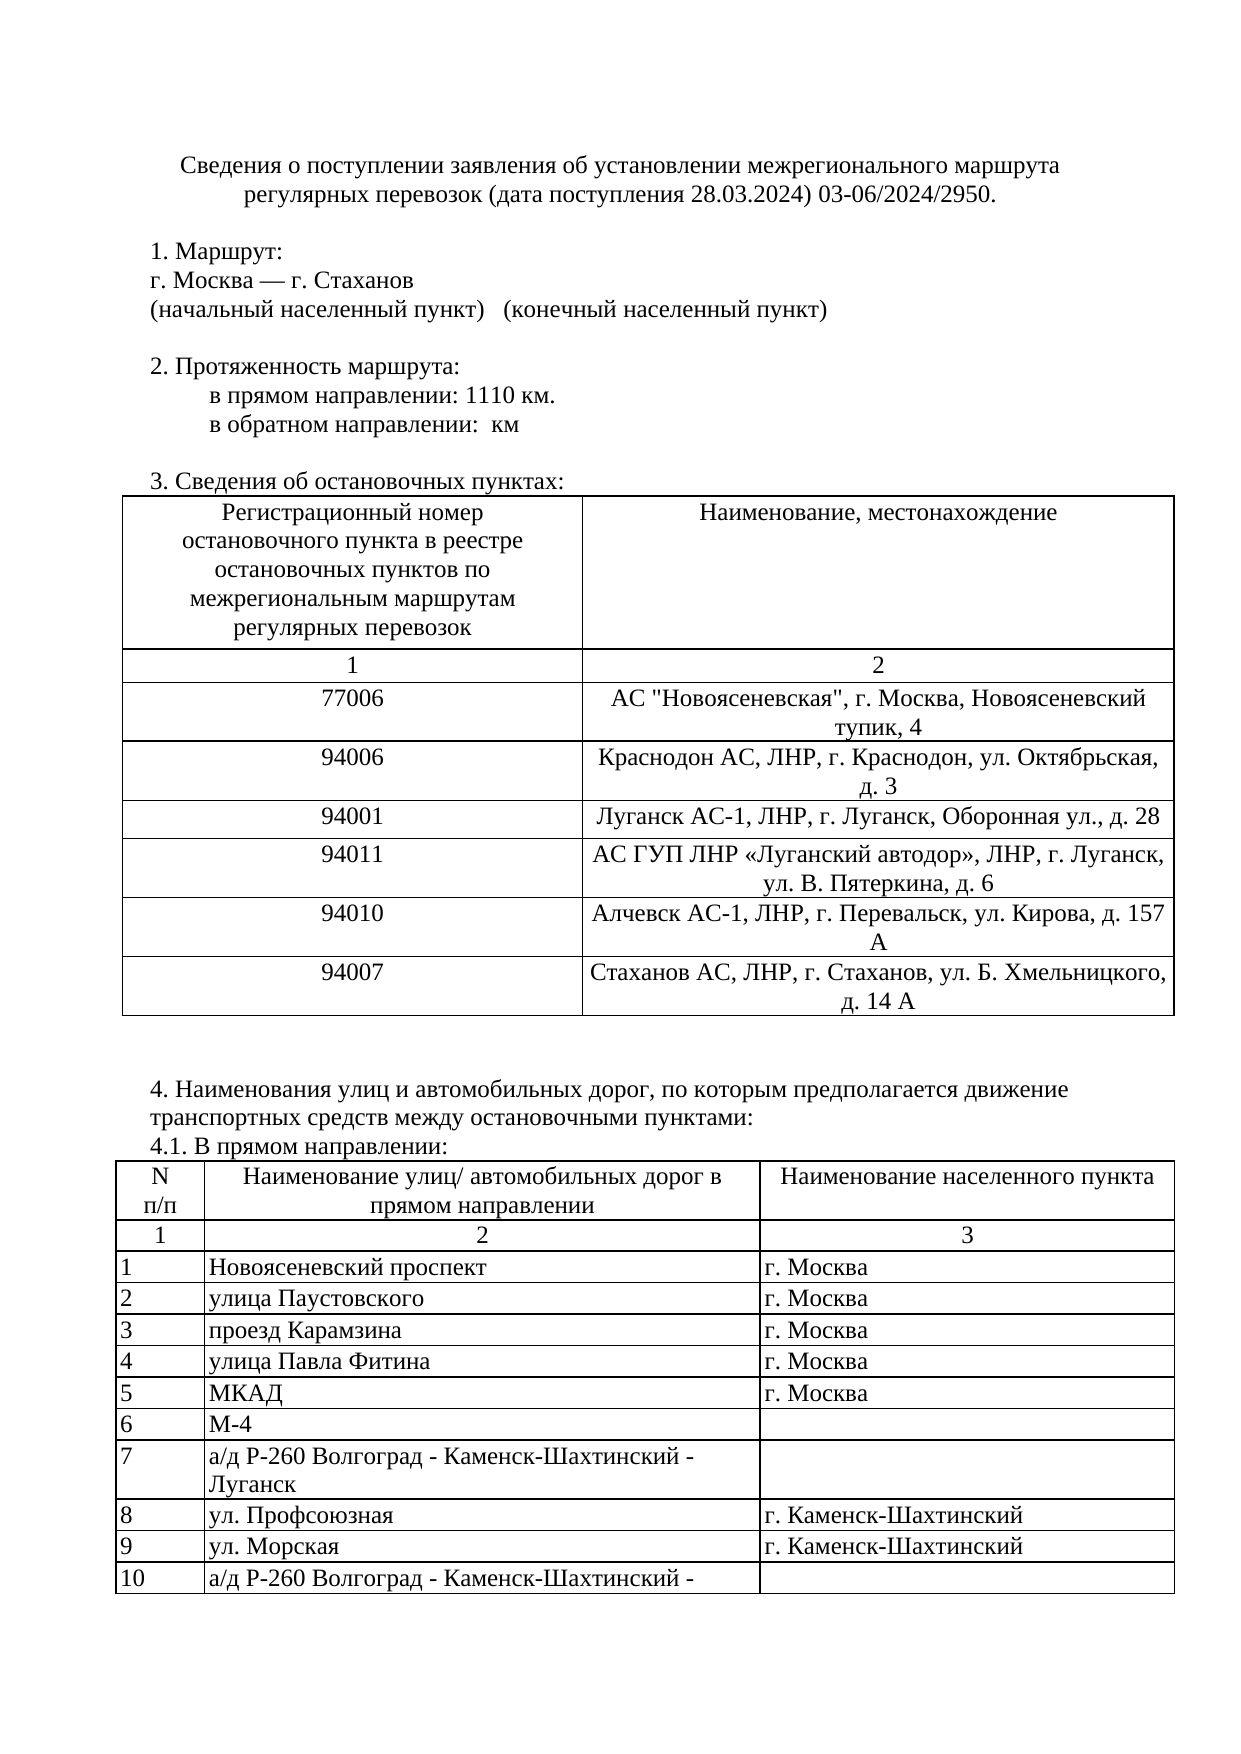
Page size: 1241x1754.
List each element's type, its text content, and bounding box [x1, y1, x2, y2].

table_cell Алчевск АС-1, ЛНР, г. Перевальск, ул. Кирова, д. 157 А [583, 898, 1173, 956]
table_header Наименование населенного пункта [761, 1162, 1174, 1219]
text 2. Протяженность маршрута: [150, 351, 1090, 380]
table_cell г. Каменск-Шахтинский [761, 1500, 1174, 1530]
table_cell 4 [117, 1346, 204, 1376]
table_cell [761, 1563, 1174, 1593]
text 4.1. В прямом направлении: [150, 1131, 1090, 1160]
table_cell 5 [117, 1378, 204, 1408]
table_cell Луганск АС-1, ЛНР, г. Луганск, Оборонная ул., д. 28 [583, 801, 1173, 837]
table_cell 1 [117, 1252, 204, 1282]
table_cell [205, 1441, 759, 1498]
table_cell АС "Новоясеневская", г. Москва, Новоясеневский тупик, 4 [583, 683, 1173, 740]
text в прямом направлении: 1110 км. [150, 380, 1090, 409]
table_cell ул. Морская [205, 1531, 759, 1561]
table_header Наименование, местонахождение [583, 497, 1173, 648]
table_cell 1 [117, 1221, 204, 1250]
text 4. Наименования улиц и автомобильных дорог, по которым предполагается движение транспортных средств между остановочными пунктами: [150, 1074, 1090, 1131]
table_cell г. Каменск-Шахтинский [761, 1531, 1174, 1561]
table_cell 3 [761, 1221, 1174, 1250]
table_header N п/п [117, 1162, 204, 1219]
table_cell Новоясеневский проспект [205, 1252, 759, 1282]
table_cell 7 [117, 1441, 204, 1498]
text 1. Маршрут: [150, 236, 1090, 265]
text (начальный населенный пункт) (конечный населенный пункт) [150, 294, 1090, 322]
table_cell Стаханов АС, ЛНР, г. Стаханов, ул. Б. Хмельницкого, д. 14 А [583, 957, 1173, 1014]
table_cell г. Москва [761, 1346, 1174, 1376]
table_cell проезд Карамзина [205, 1315, 759, 1345]
table_cell 2 [583, 650, 1173, 681]
text в обратном направлении: км [150, 409, 1090, 437]
table_cell улица Паустовского [205, 1283, 759, 1313]
table_cell [761, 1409, 1174, 1439]
table_cell 94007 [123, 957, 582, 1014]
table_cell [761, 1441, 1174, 1498]
table_cell Краснодон АС, ЛНР, г. Краснодон, ул. Октябрьская, д. 3 [583, 742, 1173, 799]
table_cell 94011 [123, 839, 582, 896]
table_cell ул. Профсоюзная [205, 1500, 759, 1530]
table_cell г. Москва [761, 1252, 1174, 1282]
table_cell г. Москва [761, 1283, 1174, 1313]
text Сведения о поступлении заявления об установлении межрегионального маршрута регулярных перевозок (дата поступления 28.03.2024) 03-06/2024/2950. [150, 150, 1090, 207]
table_cell 77006 [123, 683, 582, 740]
text г. Москва — г. Стаханов [150, 265, 1090, 294]
table_header Наименование улиц/ автомобильных дорог в прямом направлении [205, 1162, 759, 1219]
table_cell 8 [117, 1500, 204, 1530]
table_cell МКАД [205, 1378, 759, 1408]
table_cell 2 [117, 1283, 204, 1313]
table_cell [205, 1563, 759, 1593]
text 3. Сведения об остановочных пунктах: [150, 466, 1090, 495]
table_cell г. Москва [761, 1378, 1174, 1408]
table_cell 94006 [123, 742, 582, 799]
table_cell 94010 [123, 898, 582, 956]
table_cell М-4 [205, 1409, 759, 1439]
table_cell г. Москва [761, 1315, 1174, 1345]
table_cell 94001 [123, 801, 582, 837]
table_cell 6 [117, 1409, 204, 1439]
table_cell АС ГУП ЛНР «Луганский автодор», ЛНР, г. Луганск, ул. В. Пятеркина, д. 6 [583, 839, 1173, 896]
table_cell 1 [123, 650, 582, 681]
table_cell 3 [117, 1315, 204, 1345]
table_cell улица Павла Фитина [205, 1346, 759, 1376]
table_cell 9 [117, 1531, 204, 1561]
table_cell 2 [205, 1221, 759, 1250]
table_cell 10 [117, 1563, 204, 1593]
table_header Регистрационный номер остановочного пункта в реестре остановочных пунктов по межрегиональным маршрутам регулярных перевозок [123, 497, 582, 648]
